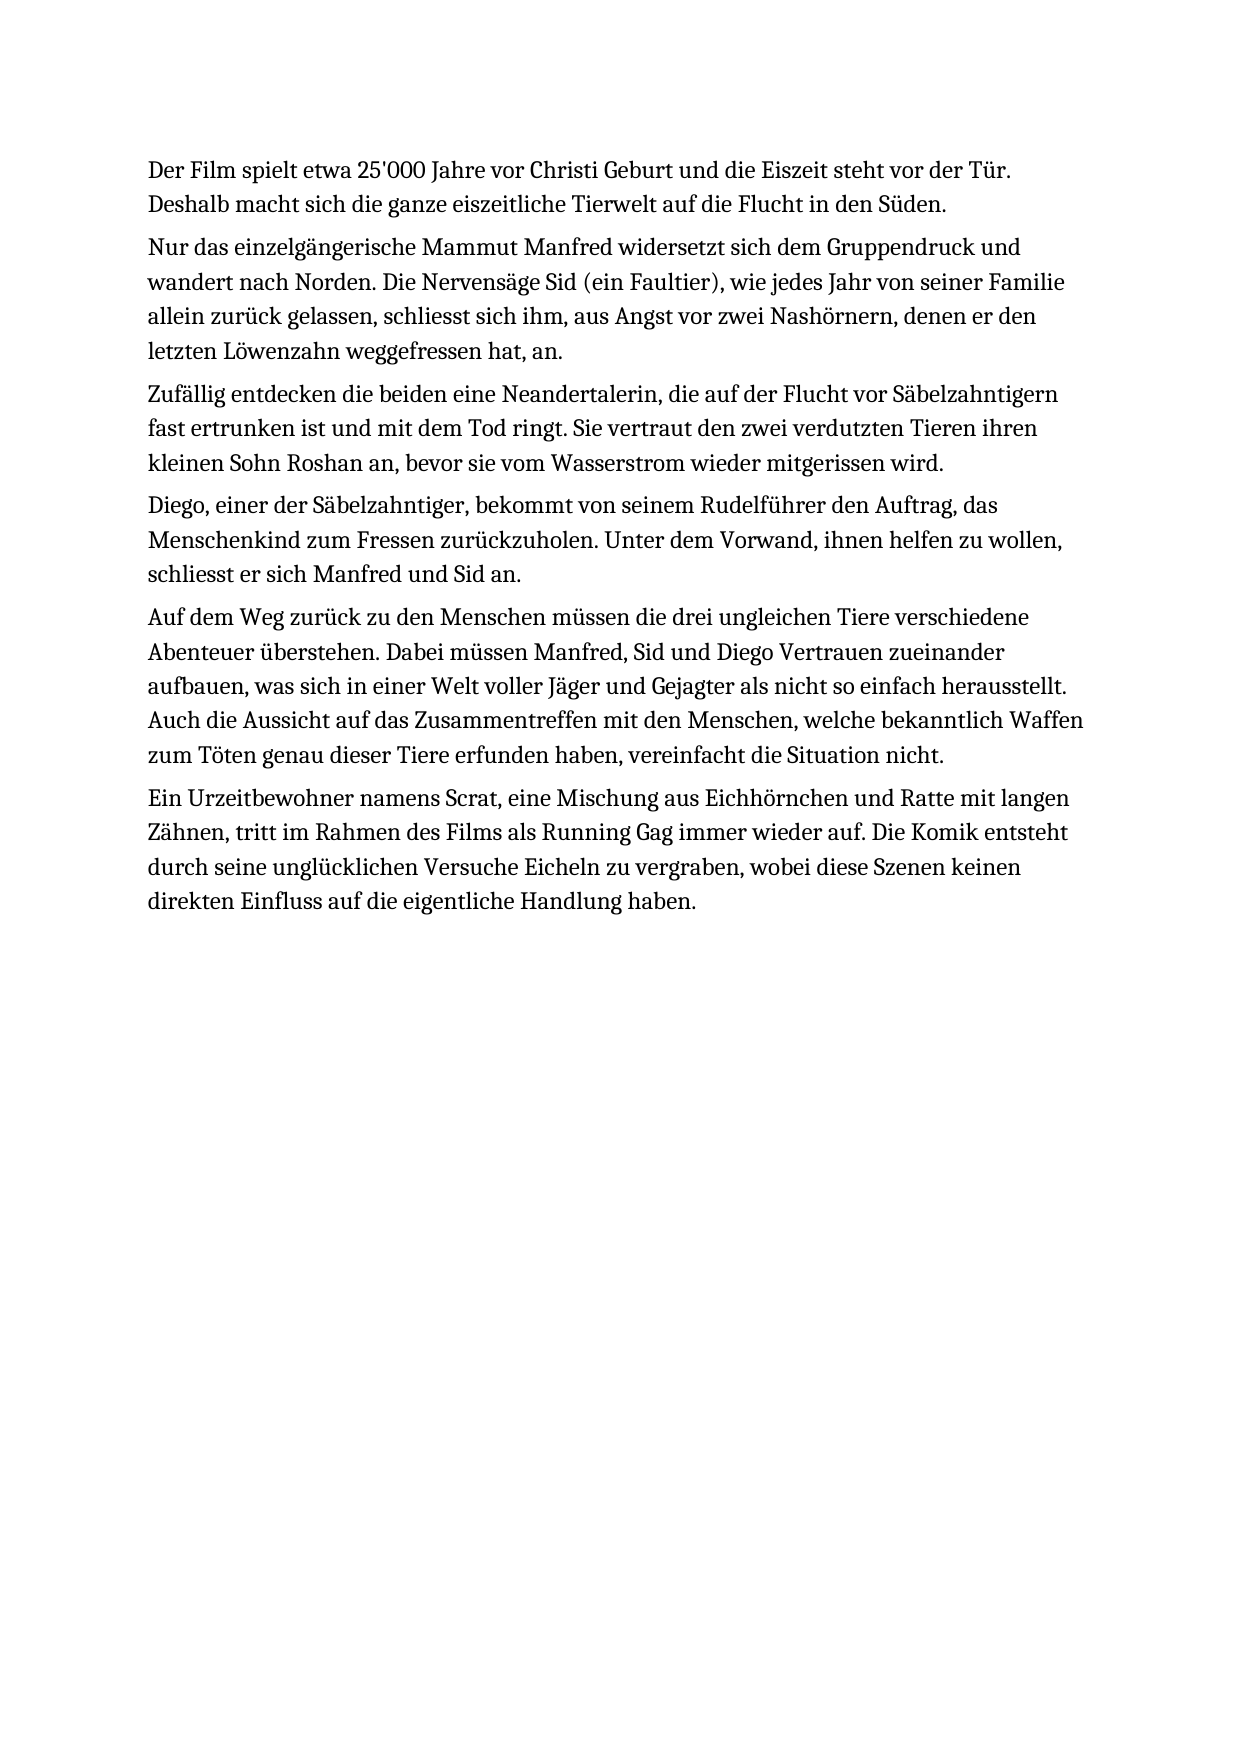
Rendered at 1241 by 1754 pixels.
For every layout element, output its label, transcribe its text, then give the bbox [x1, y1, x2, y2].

text Nur das einzelgängerische Mammut Manfred widersetzt sich dem Gruppendruck und wandert nach Norden. Die Nervensäge Sid (ein Faultier), wie jedes Jahr von seiner Familie allein zurück gelassen, schliesst sich ihm, aus Angst vor zwei Nashörnern, denen er den letzten Löwenzahn weggefressen hat, an. [148, 233, 1093, 365]
text Diego, einer der Säbelzahntiger, bekommt von seinem Rudelführer den Auftrag, das Menschenkind zum Fressen zurückzuholen. Unter dem Vorwand, ihnen helfen zu wollen, schliesst er sich Manfred und Sid an. [148, 491, 1093, 589]
text Auf dem Weg zurück zu den Menschen müssen die drei ungleichen Tiere verschiedene Abenteuer überstehen. Dabei müssen Manfred, Sid und Diego Vertrauen zueinander aufbauen, was sich in einer Welt voller Jäger und Gejagter als nicht so einfach herausstellt. Auch die Aussicht auf das Zusammentreffen mit den Menschen, welche bekanntlich Waffen zum Töten genau dieser Tiere erfunden haben, vereinfacht die Situation nicht. [148, 603, 1093, 770]
text Ein Urzeitbewohner namens Scrat, eine Mischung aus Eichhörnchen und Ratte mit langen Zähnen, tritt im Rahmen des Films als Running Gag immer wieder auf. Die Komik entsteht durch seine unglücklichen Versuche Eicheln zu vergraben, wobei diese Szenen keinen direkten Einfluss auf die eigentliche Handlung haben. [148, 784, 1093, 916]
text Zufällig entdecken die beiden eine Neandertalerin, die auf der Flucht vor Säbelzahntigern fast ertrunken ist und mit dem Tod ringt. Sie vertraut den zwei verdutzten Tieren ihren kleinen Sohn Roshan an, bevor sie vom Wasserstrom wieder mitgerissen wird. [148, 379, 1093, 477]
text Der Film spielt etwa 25'000 Jahre vor Christi Geburt und die Eiszeit steht vor der Tür. Deshalb macht sich die ganze eiszeitliche Tierwelt auf die Flucht in den Süden. [148, 156, 1093, 219]
